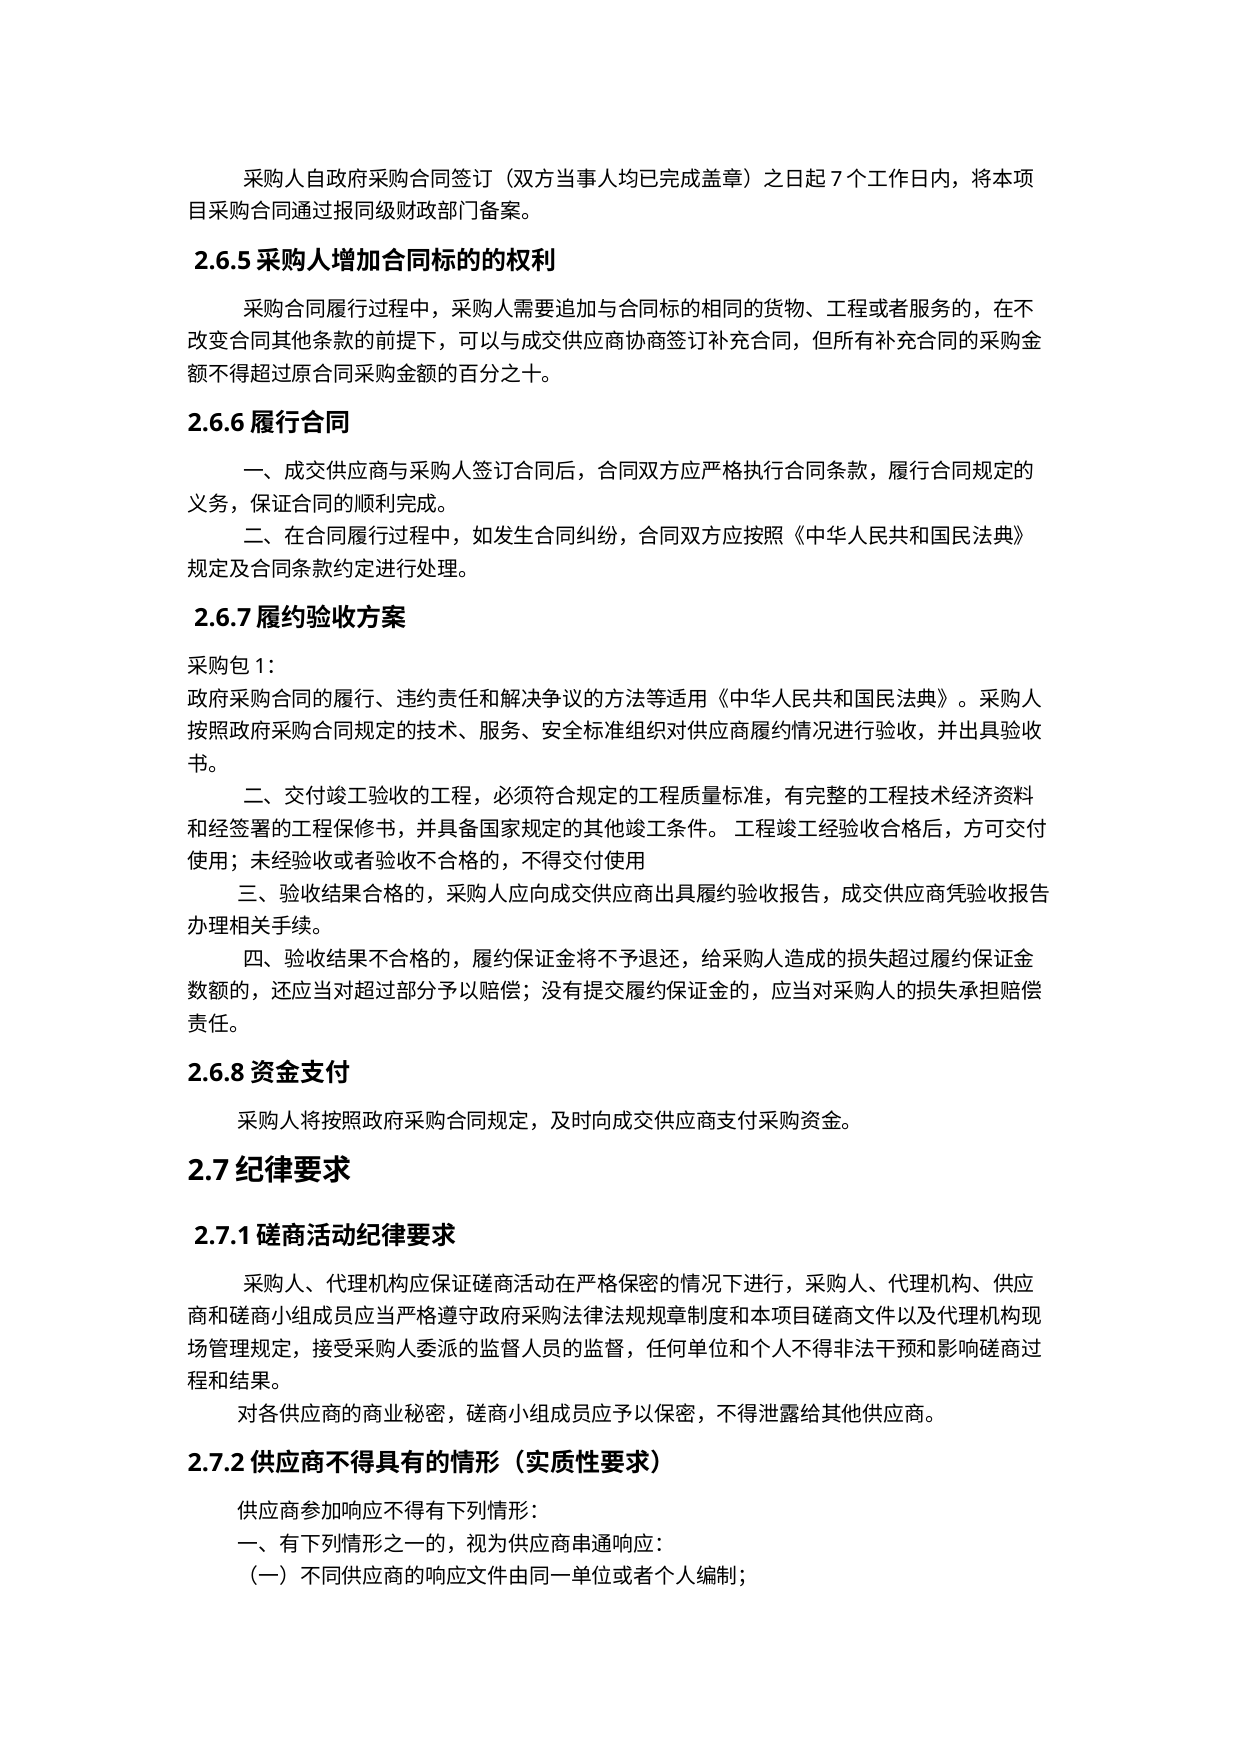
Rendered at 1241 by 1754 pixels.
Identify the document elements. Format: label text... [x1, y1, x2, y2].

text 政府采购合同的履行、违约责任和解决争议的方法等适用《中华人民共和国民法典》。采购人按照政府采购合同规定的技术、服务、安全标准组织对供应商履约情况进行验收，并出具验收书。 [187, 682, 1053, 779]
text 四、验收结果不合格的，履约保证金将不予退还，给采购人造成的损失超过履约保证金数额的，还应当对超过部分予以赔偿；没有提交履约保证金的，应当对采购人的损失承担赔偿责任。 [187, 942, 1053, 1039]
text 2.6.8资金支付 [187, 1039, 1053, 1104]
text 采购包1： [187, 649, 1053, 682]
text 采购合同履行过程中，采购人需要追加与合同标的相同的货物、工程或者服务的，在不改变合同其他条款的前提下，可以与成交供应商协商签订补充合同，但所有补充合同的采购金额不得超过原合同采购金额的百分之十。 [187, 292, 1053, 389]
text 一、成交供应商与采购人签订合同后，合同双方应严格执行合同条款，履行合同规定的义务，保证合同的顺利完成。 [187, 454, 1053, 519]
text 对各供应商的商业秘密，磋商小组成员应予以保密，不得泄露给其他供应商。 [187, 1397, 1053, 1429]
text 2.6.7履约验收方案 [187, 584, 1053, 649]
text 采购人自政府采购合同签订（双方当事人均已完成盖章）之日起7个工作日内，将本项目采购合同通过报同级财政部门备案。 [187, 162, 1053, 227]
text 三、验收结果合格的，采购人应向成交供应商出具履约验收报告，成交供应商凭验收报告办理相关手续。 [187, 877, 1053, 942]
text （一）不同供应商的响应文件由同一单位或者个人编制； [187, 1559, 1053, 1592]
text 二、在合同履行过程中，如发生合同纠纷，合同双方应按照《中华人民共和国民法典》规定及合同条款约定进行处理。 [187, 519, 1053, 584]
text 2.6.5采购人增加合同标的的权利 [187, 227, 1053, 292]
text 2.7纪律要求 [187, 1137, 1053, 1202]
text 二、交付竣工验收的工程，必须符合规定的工程质量标准，有完整的工程技术经济资料和经签署的工程保修书，并具备国家规定的其他竣工条件。 工程竣工经验收合格后，方可交付使用；未经验收或者验收不合格的，不得交付使用 [187, 779, 1053, 877]
text 2.7.1磋商活动纪律要求 [187, 1202, 1053, 1267]
text 2.7.2供应商不得具有的情形（实质性要求） [187, 1429, 1053, 1494]
text 采购人、代理机构应保证磋商活动在严格保密的情况下进行，采购人、代理机构、供应商和磋商小组成员应当严格遵守政府采购法律法规规章制度和本项目磋商文件以及代理机构现场管理规定，接受采购人委派的监督人员的监督，任何单位和个人不得非法干预和影响磋商过程和结果。 [187, 1267, 1053, 1397]
text 2.6.6履行合同 [187, 389, 1053, 454]
text 采购人将按照政府采购合同规定，及时向成交供应商支付采购资金。 [187, 1104, 1053, 1137]
text 一、有下列情形之一的，视为供应商串通响应： [187, 1527, 1053, 1559]
text 供应商参加响应不得有下列情形： [187, 1494, 1053, 1527]
